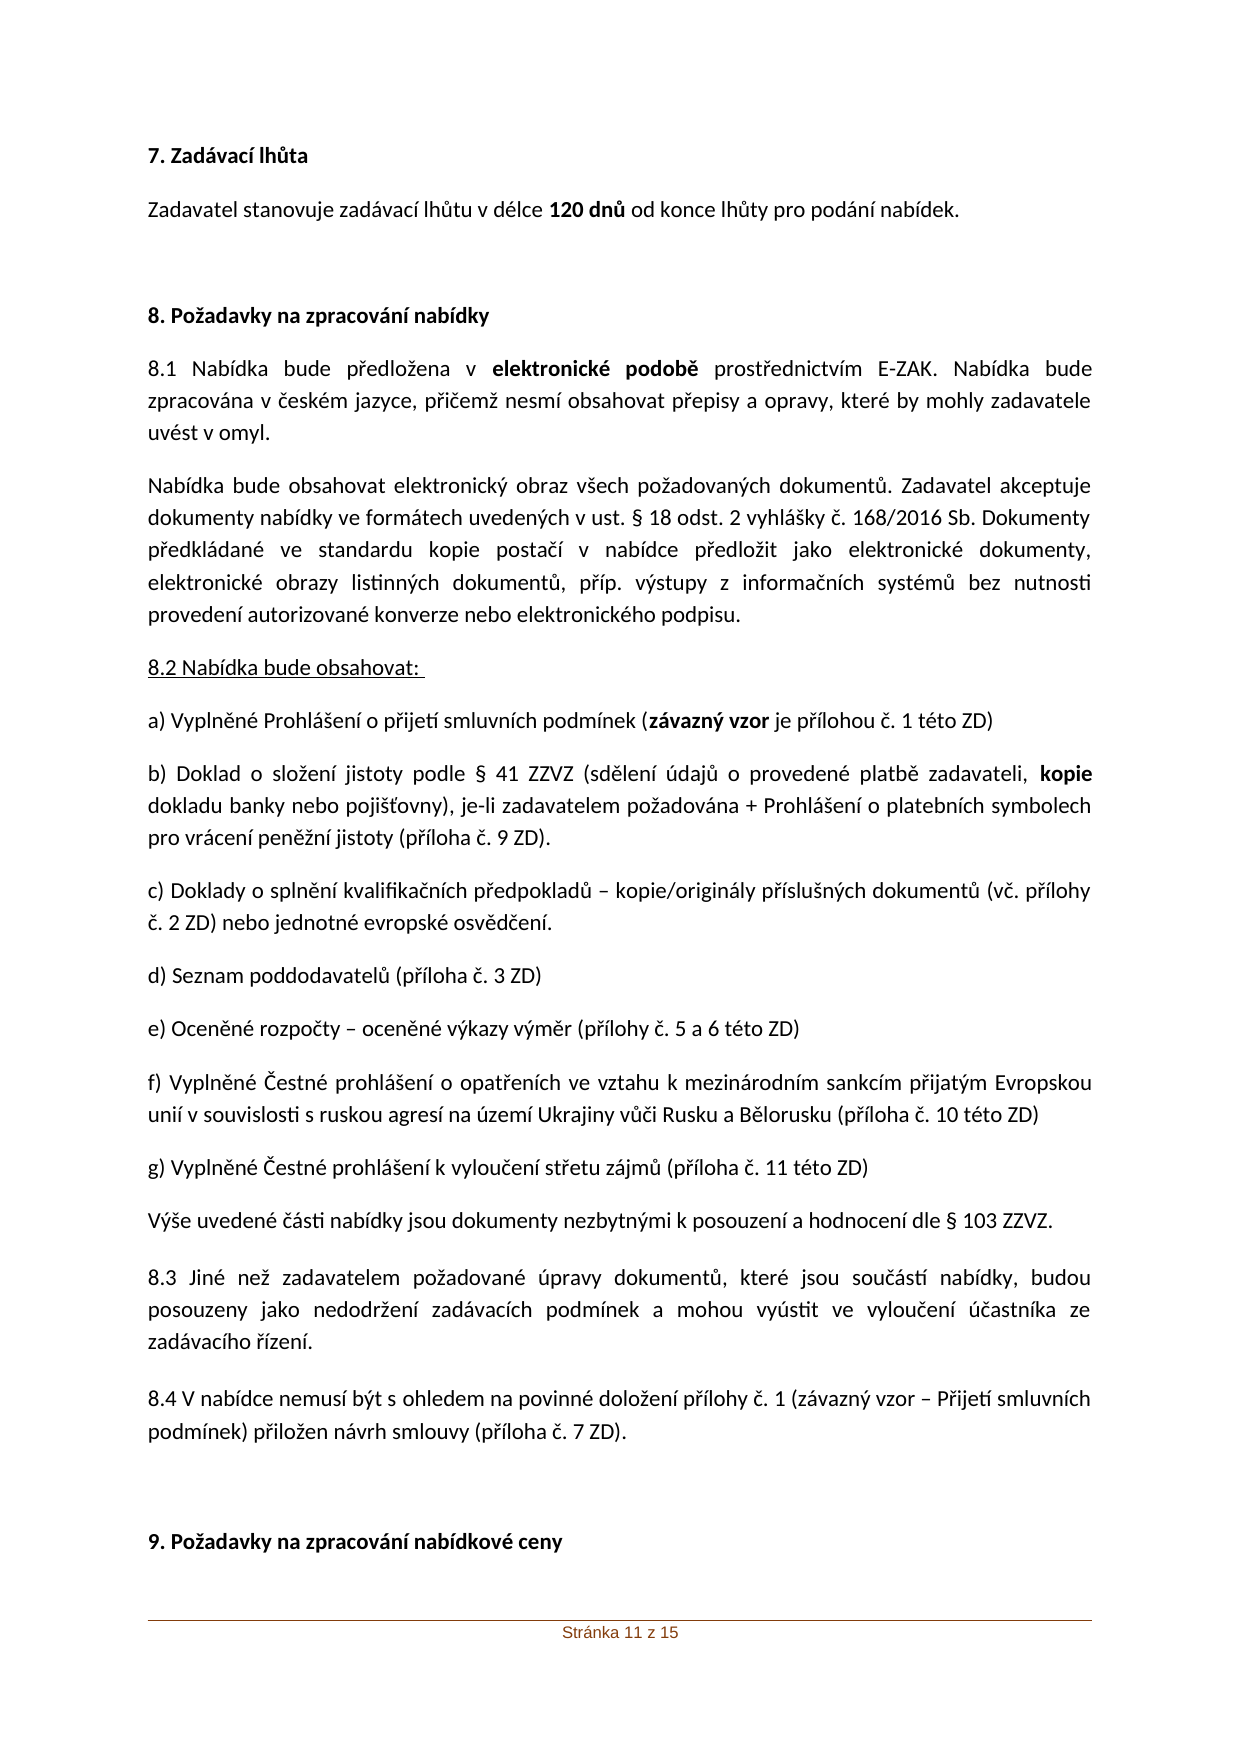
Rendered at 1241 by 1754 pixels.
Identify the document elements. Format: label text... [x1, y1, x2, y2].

text b) Doklad o složení jistoty podle § 41 ZZVZ (sdělení údajů o provedené platbě zadavateli, kopie dokladu banky nebo pojišťovny), je-li zadavatelem požadována + Prohlášení o platebních symbolech pro vrácení peněžní jistoty (příloha č. 9 ZD). [148, 759, 1092, 851]
text e) Oceněné rozpočty – oceněné výkazy výměr (přílohy č. 5 a 6 této ZD) [148, 1014, 1092, 1043]
text d) Seznam poddodavatelů (příloha č. 3 ZD) [148, 962, 1092, 989]
text 8. Požadavky na zpracování nabídky [148, 301, 1092, 329]
text 9. Požadavky na zpracování nabídkové ceny [148, 1527, 1092, 1555]
text 7. Zadávací lhůta [148, 142, 1092, 170]
text 8.2 Nabídka bude obsahovat: [148, 653, 1092, 681]
text 8.1 Nabídka bude předložena v elektronické podobě prostřednictvím E-ZAK. Nabídka bude zpracována v českém jazyce, přičemž nesmí obsahovat přepisy a opravy, které by mohly zadavatele uvést v omyl. [148, 354, 1092, 446]
text 8.4 V nabídce nemusí být s ohledem na povinné doložení přílohy č. 1 (závazný vzor – Přijetí smluvních podmínek) přiložen návrh smlouvy (příloha č. 7 ZD). [148, 1384, 1092, 1445]
text f) Vyplněné Čestné prohlášení o opatřeních ve vztahu k mezinárodním sankcím přijatým Evropskou unií v souvislosti s ruskou agresí na území Ukrajiny vůči Rusku a Bělorusku (příloha č. 10 této ZD) [148, 1068, 1092, 1128]
text Nabídka bude obsahovat elektronický obraz všech požadovaných dokumentů. Zadavatel akceptuje dokumenty nabídky ve formátech uvedených v ust. § 18 odst. 2 vyhlášky č. 168/2016 Sb. Dokumenty předkládané ve standardu kopie postačí v nabídce předložit jako elektronické dokumenty, elektronické obrazy listinných dokumentů, příp. výstupy z informačních systémů bez nutnosti provedení autorizované konverze nebo elektronického podpisu. [148, 471, 1092, 628]
text 8.3 Jiné než zadavatelem požadované úpravy dokumentů, které jsou součástí nabídky, budou posouzeny jako nedodržení zadávacích podmínek a mohou vyústit ve vyloučení účastníka ze zadávacího řízení. [148, 1263, 1092, 1355]
text a) Vyplněné Prohlášení o přijetí smluvních podmínek (závazný vzor je přílohou č. 1 této ZD) [148, 706, 1092, 734]
text Zadavatel stanovuje zadávací lhůtu v délce 120 dnů od konce lhůty pro podání nabídek. [148, 195, 1092, 223]
text Výše uvedené části nabídky jsou dokumenty nezbytnými k posouzení a hodnocení dle § 103 ZZVZ. [148, 1206, 1092, 1234]
text c) Doklady o splnění kvalifikačních předpokladů – kopie/originály příslušných dokumentů (vč. přílohy č. 2 ZD) nebo jednotné evropské osvědčení. [148, 876, 1092, 937]
text g) Vyplněné Čestné prohlášení k vyloučení střetu zájmů (příloha č. 11 této ZD) [148, 1153, 1092, 1181]
